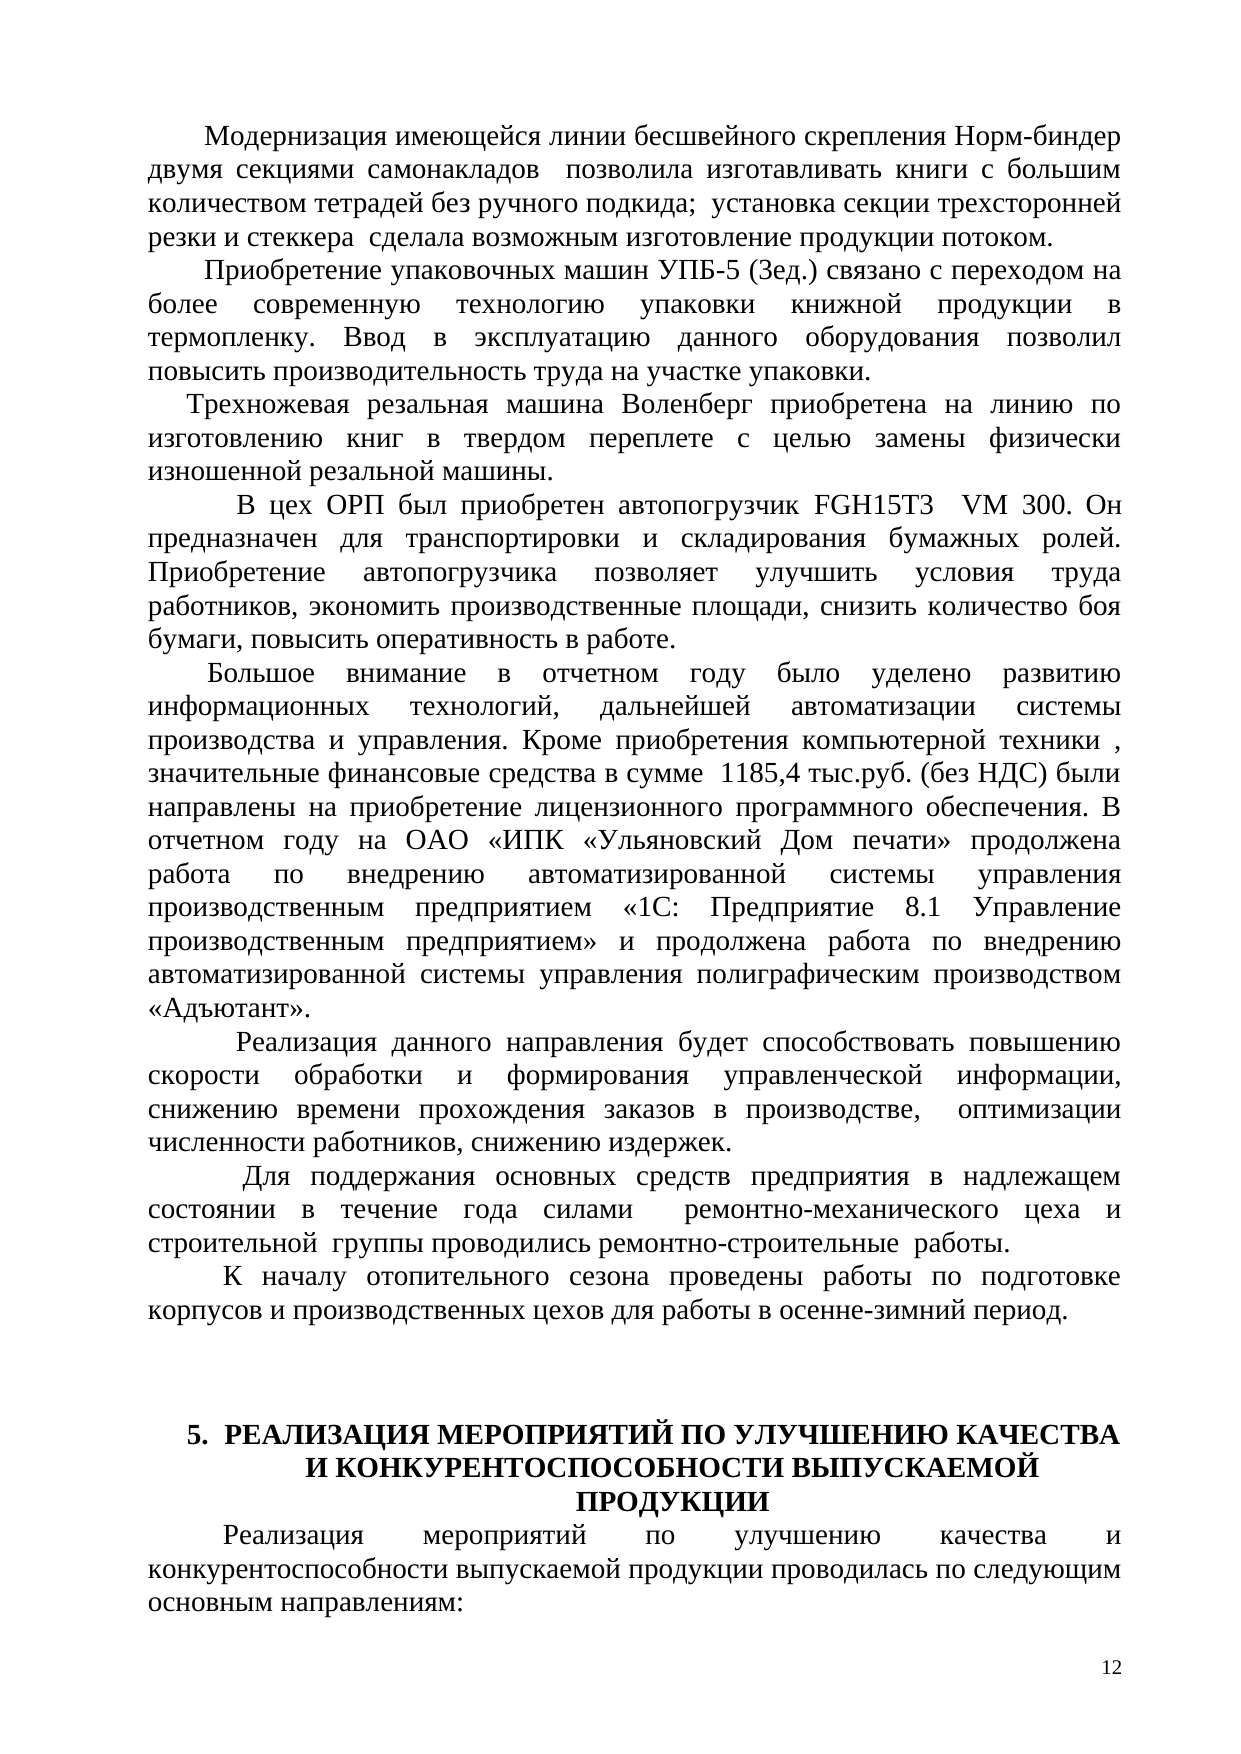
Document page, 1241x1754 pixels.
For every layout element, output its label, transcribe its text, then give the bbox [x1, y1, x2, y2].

text Реализация мероприятий по улучшению качества и конкурентоспособности выпускаемой продукции проводилась по следующим основным направлениям: [148, 1517, 1122, 1618]
text Большое внимание в отчетном году было уделено развитию информационных технологий, дальнейшей автоматизации системы производства и управления. Кроме приобретения компьютерной техники , значительные финансовые средства в сумме 1185,4 тыс.руб. (без НДС) были направлены на приобретение лицензионного программного обеспечения. В отчетном году на ОАО «ИПК «Ульяновский Дом печати» продолжена работа по внедрению автоматизированной системы управления производственным предприятием «1С: Предприятие 8.1 Управление производственным предприятием» и продолжена работа по внедрению автоматизированной системы управления полиграфическим производством «Адъютант». [148, 655, 1122, 1024]
text Трехножевая резальная машина Воленберг приобретена на линию по изготовлению книг в твердом переплете с целью замены физически изношенной резальной машины. [148, 386, 1122, 487]
subtitle В цех ОРП был приобретен автопогрузчик FGH15T3 VM 300. Он предназначен для транспортировки и складирования бумажных ролей. Приобретение автопогрузчика позволяет улучшить условия труда работников, экономить производственные площади, снизить количество боя бумаги, повысить оперативность в работе. [148, 487, 1122, 655]
list РЕАЛИЗАЦИЯ МЕРОПРИЯТИЙ ПО УЛУЧШЕНИЮ КАЧЕСТВА И КОНКУРЕНТОСПОСОБНОСТИ ВЫПУСКАЕМОЙ ПРОДУКЦИИ [185, 1417, 1122, 1517]
text Модернизация имеющейся линии бесшвейного скрепления Норм-биндер двумя секциями самонакладов позволила изготавливать книги с большим количеством тетрадей без ручного подкида; установка секции трехсторонней резки и стеккера сделала возможным изготовление продукции потоком. [148, 118, 1122, 252]
text Реализация данного направления будет способствовать повышению скорости обработки и формирования управленческой информации, снижению времени прохождения заказов в производстве, оптимизации численности работников, снижению издержек. [148, 1024, 1122, 1158]
subtitle Для поддержания основных средств предприятия в надлежащем состоянии в течение года силами ремонтно-механического цеха и строительной группы проводились ремонтно-строительные работы. [148, 1158, 1122, 1258]
text Приобретение упаковочных машин УПБ-5 (3ед.) связано с переходом на более современную технологию упаковки книжной продукции в термопленку. Ввод в эксплуатацию данного оборудования позволил повысить производительность труда на участке упаковки. [148, 252, 1122, 386]
text К началу отопительного сезона проведены работы по подготовке корпусов и производственных цехов для работы в осенне-зимний период. [148, 1258, 1122, 1326]
